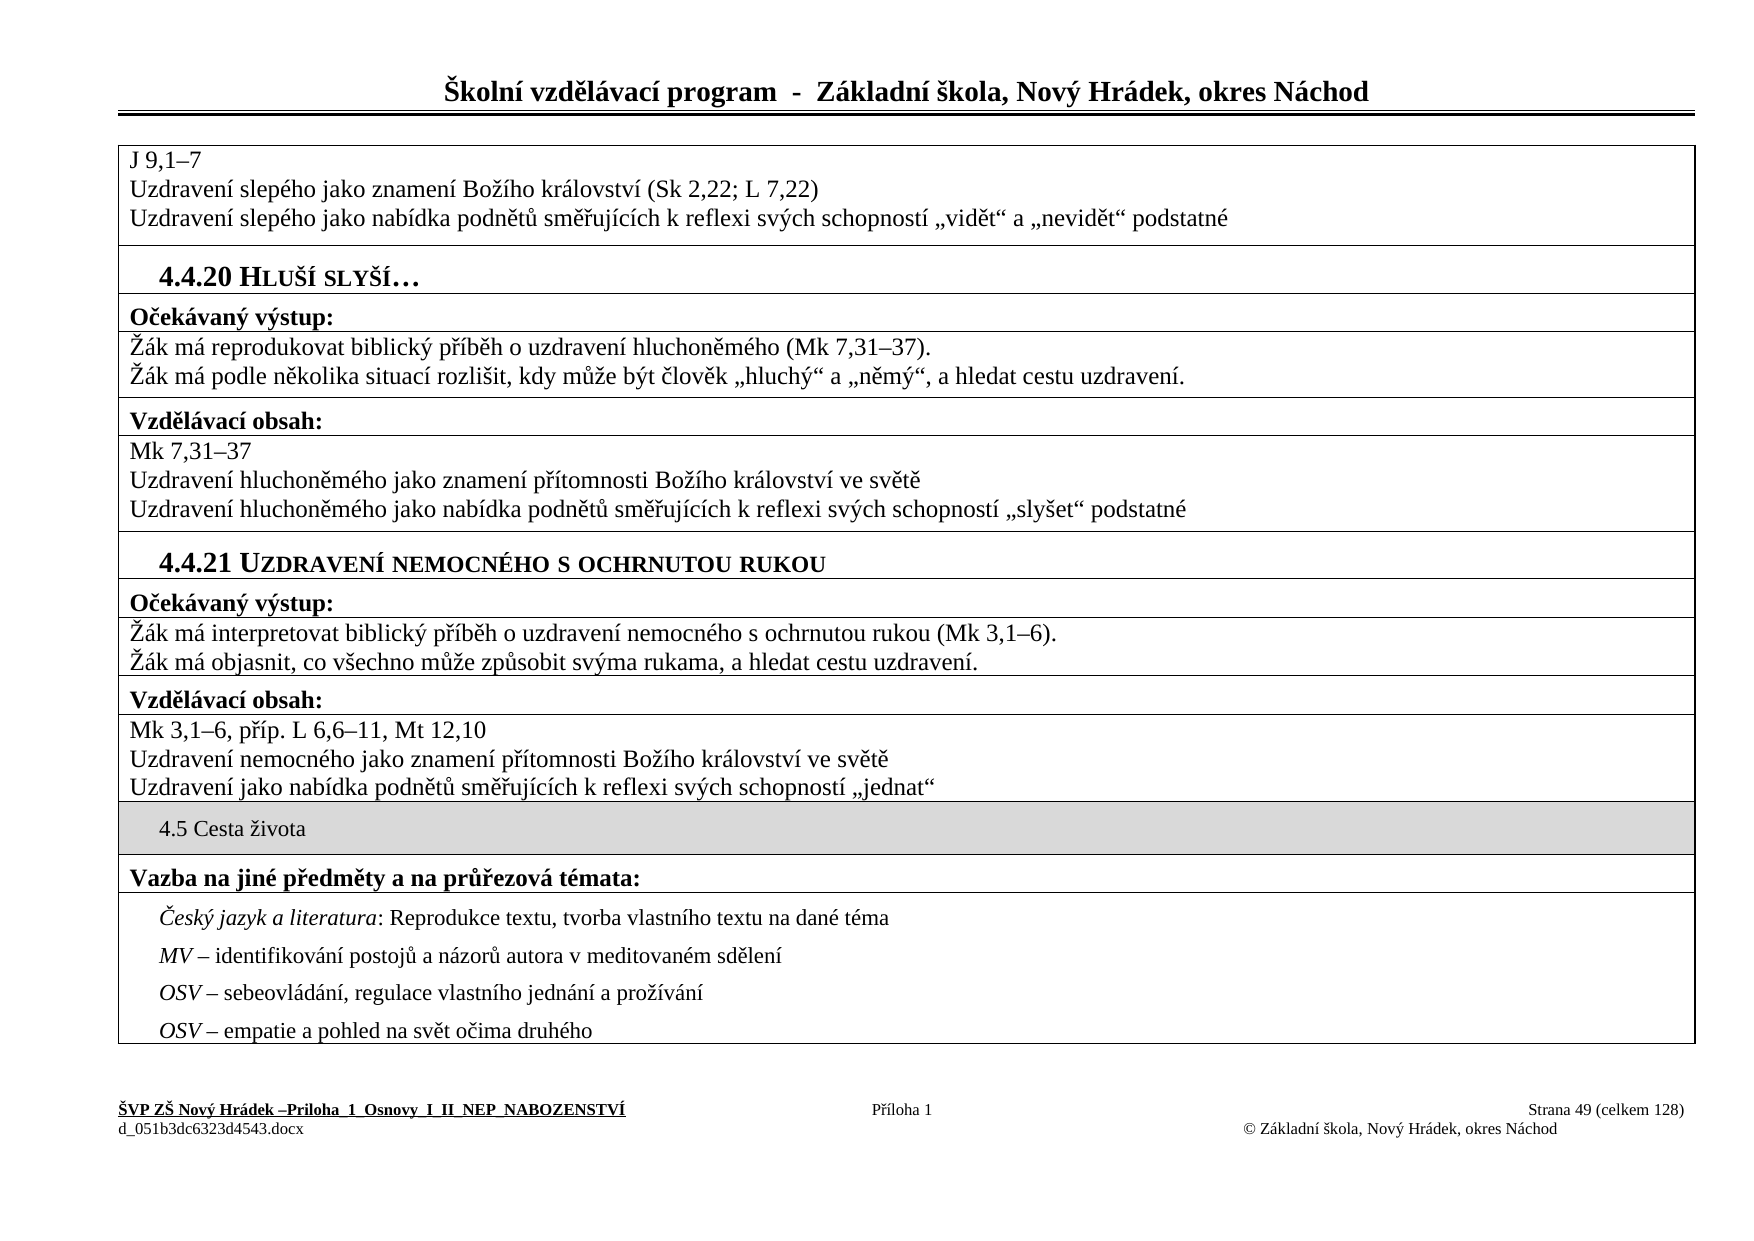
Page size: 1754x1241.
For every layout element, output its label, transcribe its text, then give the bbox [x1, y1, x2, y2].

table_cell Očekávaný výstup: [119, 579, 1694, 617]
table_cell Český jazyk a literatura: Reprodukce textu, tvorba vlastního textu na dané téma MV – identifikování postojů a názorů autora v meditovaném sdělení OSV – sebeovládání, regulace vlastního jednání a prožívání OSV – empatie a pohled na svět očima druhého [119, 893, 1694, 1043]
table_cell J 9,1–7 Uzdravení slepého jako znamení Božího království (Sk 2,22; L 7,22) Uzdravení slepého jako nabídka podnětů směřujících k reflexi svých schopností „vidět“ a „nevidět“ podstatné [119, 146, 1694, 245]
table_cell Žák má interpretovat biblický příběh o uzdravení nemocného s ochrnutou rukou (Mk 3,1–6). Žák má objasnit, co všechno může způsobit svýma rukama, a hledat cestu uzdravení. [119, 618, 1694, 675]
table_cell 4.4.20 Hluší slyší… [119, 246, 1694, 292]
table_cell Žák má reprodukovat biblický příběh o uzdravení hluchoněmého (Mk 7,31–37). Žák má podle několika situací rozlišit, kdy může být člověk „hluchý“ a „němý“, a hledat cestu uzdravení. [119, 332, 1694, 397]
table_cell Vazba na jiné předměty a na průřezová témata: [119, 855, 1694, 892]
table_cell Mk 3,1–6, příp. L 6,6–11, Mt 12,10 Uzdravení nemocného jako znamení přítomnosti Božího království ve světě Uzdravení jako nabídka podnětů směřujících k reflexi svých schopností „jednat“ [119, 715, 1694, 801]
table_cell Mk 7,31–37 Uzdravení hluchoněmého jako znamení přítomnosti Božího království ve světě Uzdravení hluchoněmého jako nabídka podnětů směřujících k reflexi svých schopností „slyšet“ podstatné [119, 436, 1694, 531]
table_cell Očekávaný výstup: [119, 294, 1694, 331]
table_cell 4.5 Cesta života [119, 802, 1694, 854]
table_cell Vzdělávací obsah: [119, 676, 1694, 714]
table_cell Vzdělávací obsah: [119, 398, 1694, 435]
table_cell 4.4.21 Uzdravení nemocného s ochrnutou rukou [119, 532, 1694, 578]
